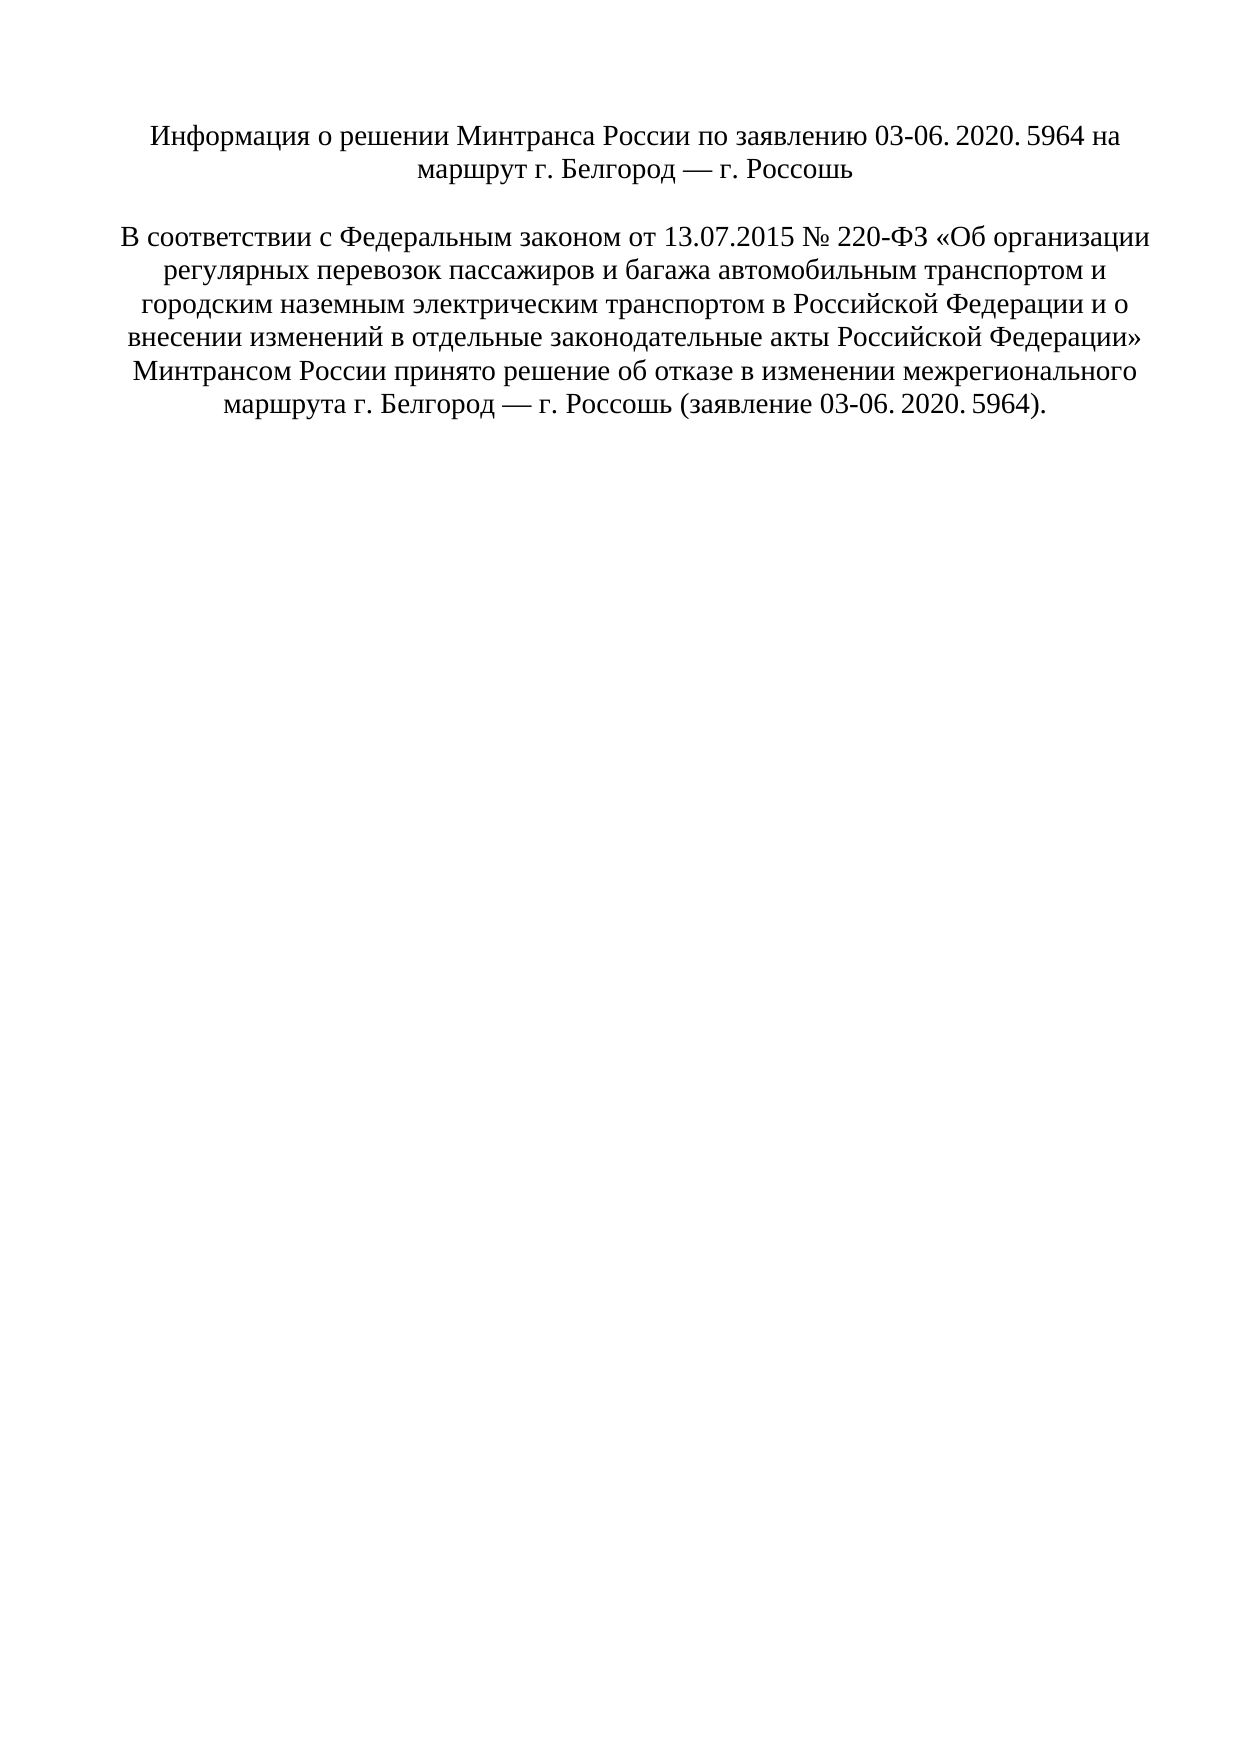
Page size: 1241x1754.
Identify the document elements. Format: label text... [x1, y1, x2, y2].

text Информация о решении Минтранса России по заявлению 03-06. 2020. 5964 на маршрут г. Белгород — г. Россошь [118, 118, 1152, 185]
text В соответствии с Федеральным законом от 13.07.2015 № 220-ФЗ «Об организации регулярных перевозок пассажиров и багажа автомобильным транспортом и городским наземным электрическим транспортом в Российской Федерации и о внесении изменений в отдельные законодательные акты Российской Федерации» Минтрансом России принято решение об отказе в изменении межрегионального маршрута г. Белгород — г. Россошь (заявление 03-06. 2020. 5964). [118, 219, 1152, 420]
